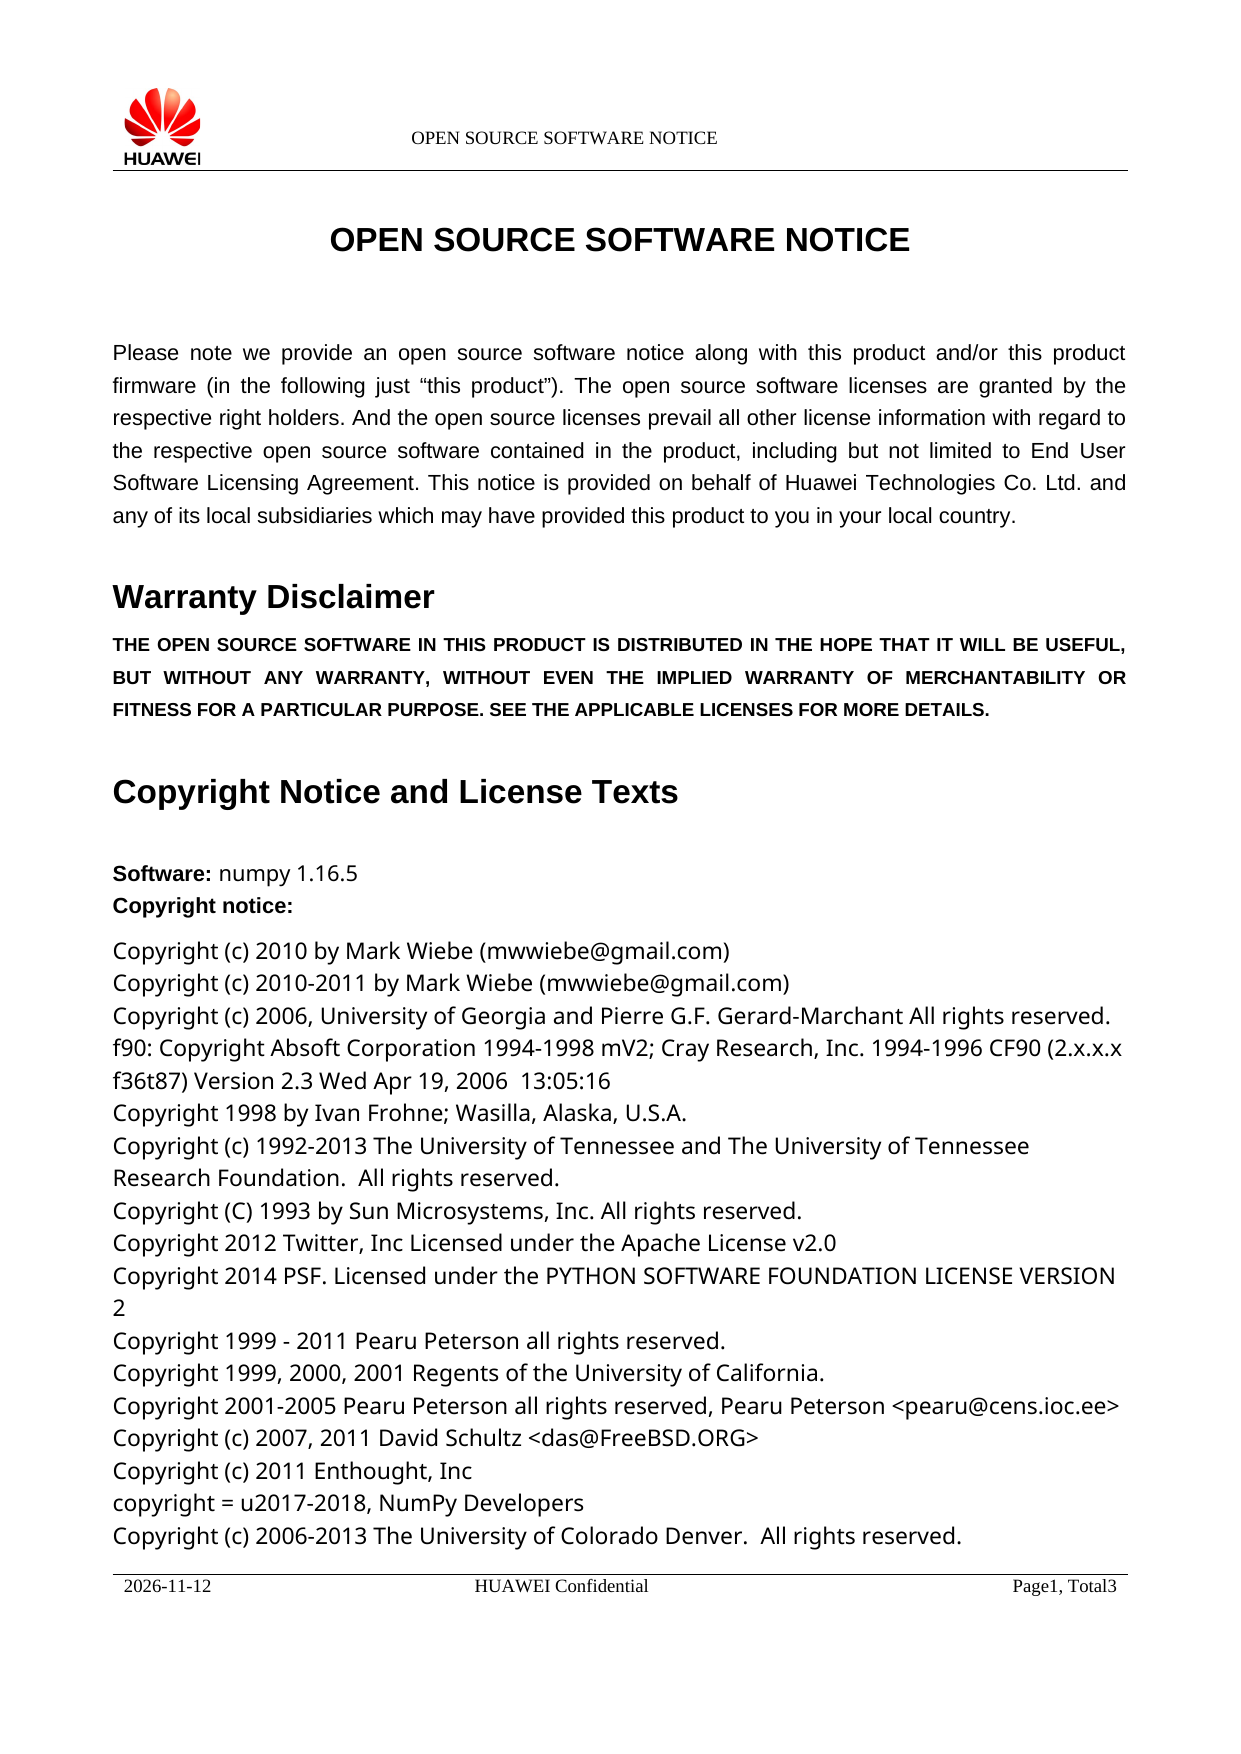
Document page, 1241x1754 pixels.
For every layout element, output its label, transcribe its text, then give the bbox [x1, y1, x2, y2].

text Copyright notice: [112, 889, 1128, 921]
title Software: numpy 1.16.5 [112, 856, 1128, 889]
text Warranty Disclaimer [112, 564, 1128, 629]
picture [124, 88, 201, 165]
text OPEN SOURCE SOFTWARE NOTICE [112, 206, 1128, 271]
text Please note we provide an open source software notice along with this product and/or this product firmware (in the following just “this product”). The open source software licenses are granted by the respective right holders. And the open source licenses prevail all other license information with regard to the respective open source software contained in the product, including but not limited to End User Software Licensing Agreement. This notice is provided on behalf of Huawei Technologies Co. Ltd. and any of its local subsidiaries which may have provided this product to you in your local country. [112, 336, 1128, 531]
text Copyright Notice and License Texts [112, 759, 1128, 824]
text The open source software in this product is distributed in the hope that it will be useful, but WITHOUT ANY WARRANTY, without even the implied warranty of MERCHANTABILITY or FITNESS FOR A PARTICULAR PURPOSE. See the applicable licenses for more details. [112, 629, 1128, 726]
